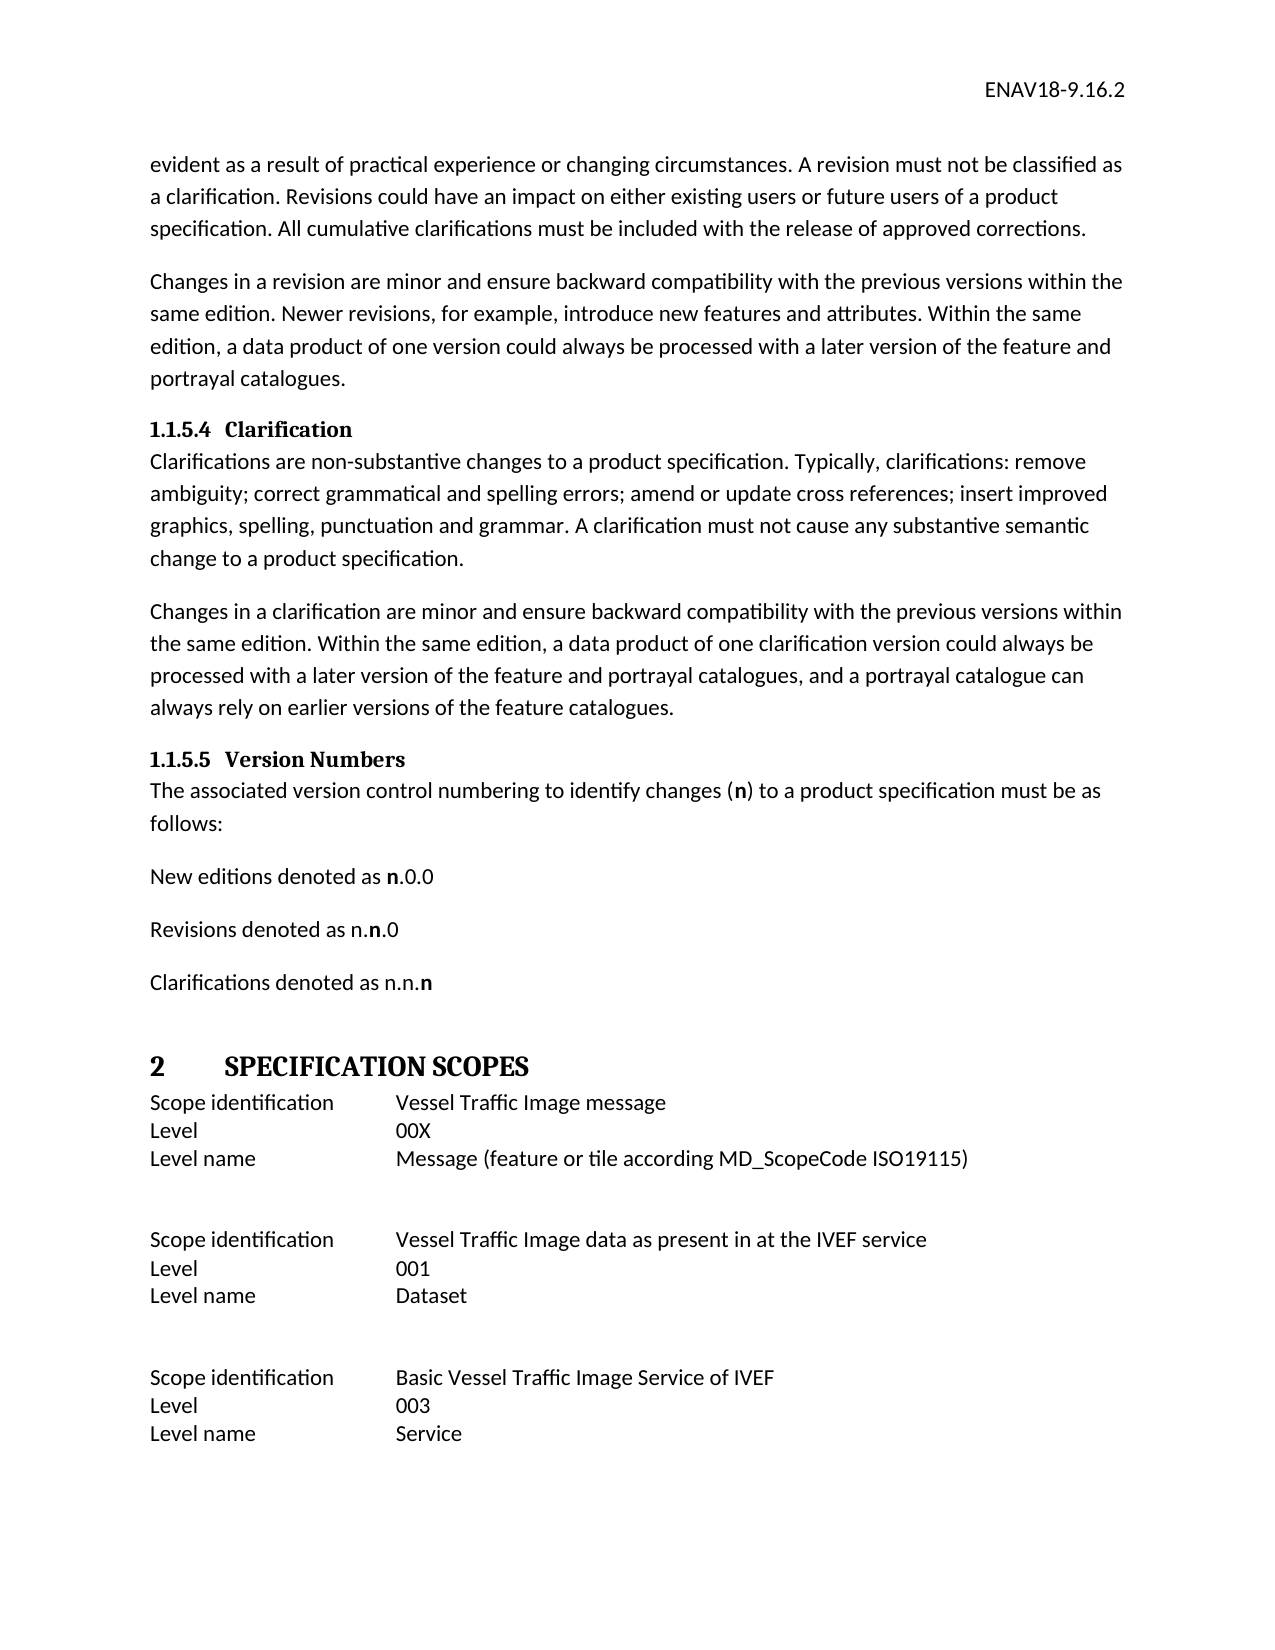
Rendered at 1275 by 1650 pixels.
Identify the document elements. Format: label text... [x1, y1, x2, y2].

text New editions denoted as n.0.0 [150, 862, 1125, 890]
table_header Vessel Traffic Image message [384, 1089, 1136, 1117]
table_cell Level [139, 1117, 384, 1144]
text Clarifications are non-substantive changes to a product specification. Typically, clarifications: remove ambiguity; correct grammatical and spelling errors; amend or update cross references; insert improved graphics, spelling, punctuation and grammar. A clarification must not cause any substantive semantic change to a product specification. [150, 447, 1125, 572]
table_cell Level name [139, 1282, 384, 1310]
table_cell 003 [384, 1391, 1136, 1419]
table_cell Level name [139, 1145, 384, 1173]
subtitle 1.1.5.4 Clarification [150, 417, 1125, 443]
table_cell Level [139, 1391, 384, 1419]
text Clarifications denoted as n.n.n [150, 968, 1125, 996]
text Changes in a revision are minor and ensure backward compatibility with the previous versions within the same edition. Newer revisions, for example, introduce new features and attributes. Within the same edition, a data product of one version could always be processed with a later version of the feature and portrayal catalogues. [150, 267, 1125, 392]
table_cell Level name [139, 1419, 384, 1447]
table_cell 001 [384, 1254, 1136, 1282]
table_cell Message (feature or tile according MD_ScopeCode ISO19115) [384, 1145, 1136, 1173]
table_header Vessel Traffic Image data as present in at the IVEF service [384, 1226, 1136, 1254]
table_header Basic Vessel Traffic Image Service of IVEF [384, 1363, 1136, 1391]
text Changes in a clarification are minor and ensure backward compatibility with the previous versions within the same edition. Within the same edition, a data product of one clarification version could always be processed with a later version of the feature and portrayal catalogues, and a portrayal catalogue can always rely on earlier versions of the feature catalogues. [150, 597, 1125, 721]
table_cell Dataset [384, 1282, 1136, 1310]
text The associated version control numbering to identify changes (n) to a product specification must be as follows: [150, 777, 1125, 837]
table_header Scope identification [139, 1363, 384, 1391]
table_cell Level [139, 1254, 384, 1282]
table_cell Service [384, 1419, 1136, 1447]
subtitle 2 SPECIFICATION SCOPES [150, 1050, 1125, 1083]
table_header Scope identification [139, 1089, 384, 1117]
table_header Scope identification [139, 1226, 384, 1254]
text Revisions denoted as n.n.0 [150, 915, 1125, 943]
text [150, 150, 1125, 242]
table_cell 00X [384, 1117, 1136, 1144]
subtitle 1.1.5.5 Version Numbers [150, 746, 1125, 773]
